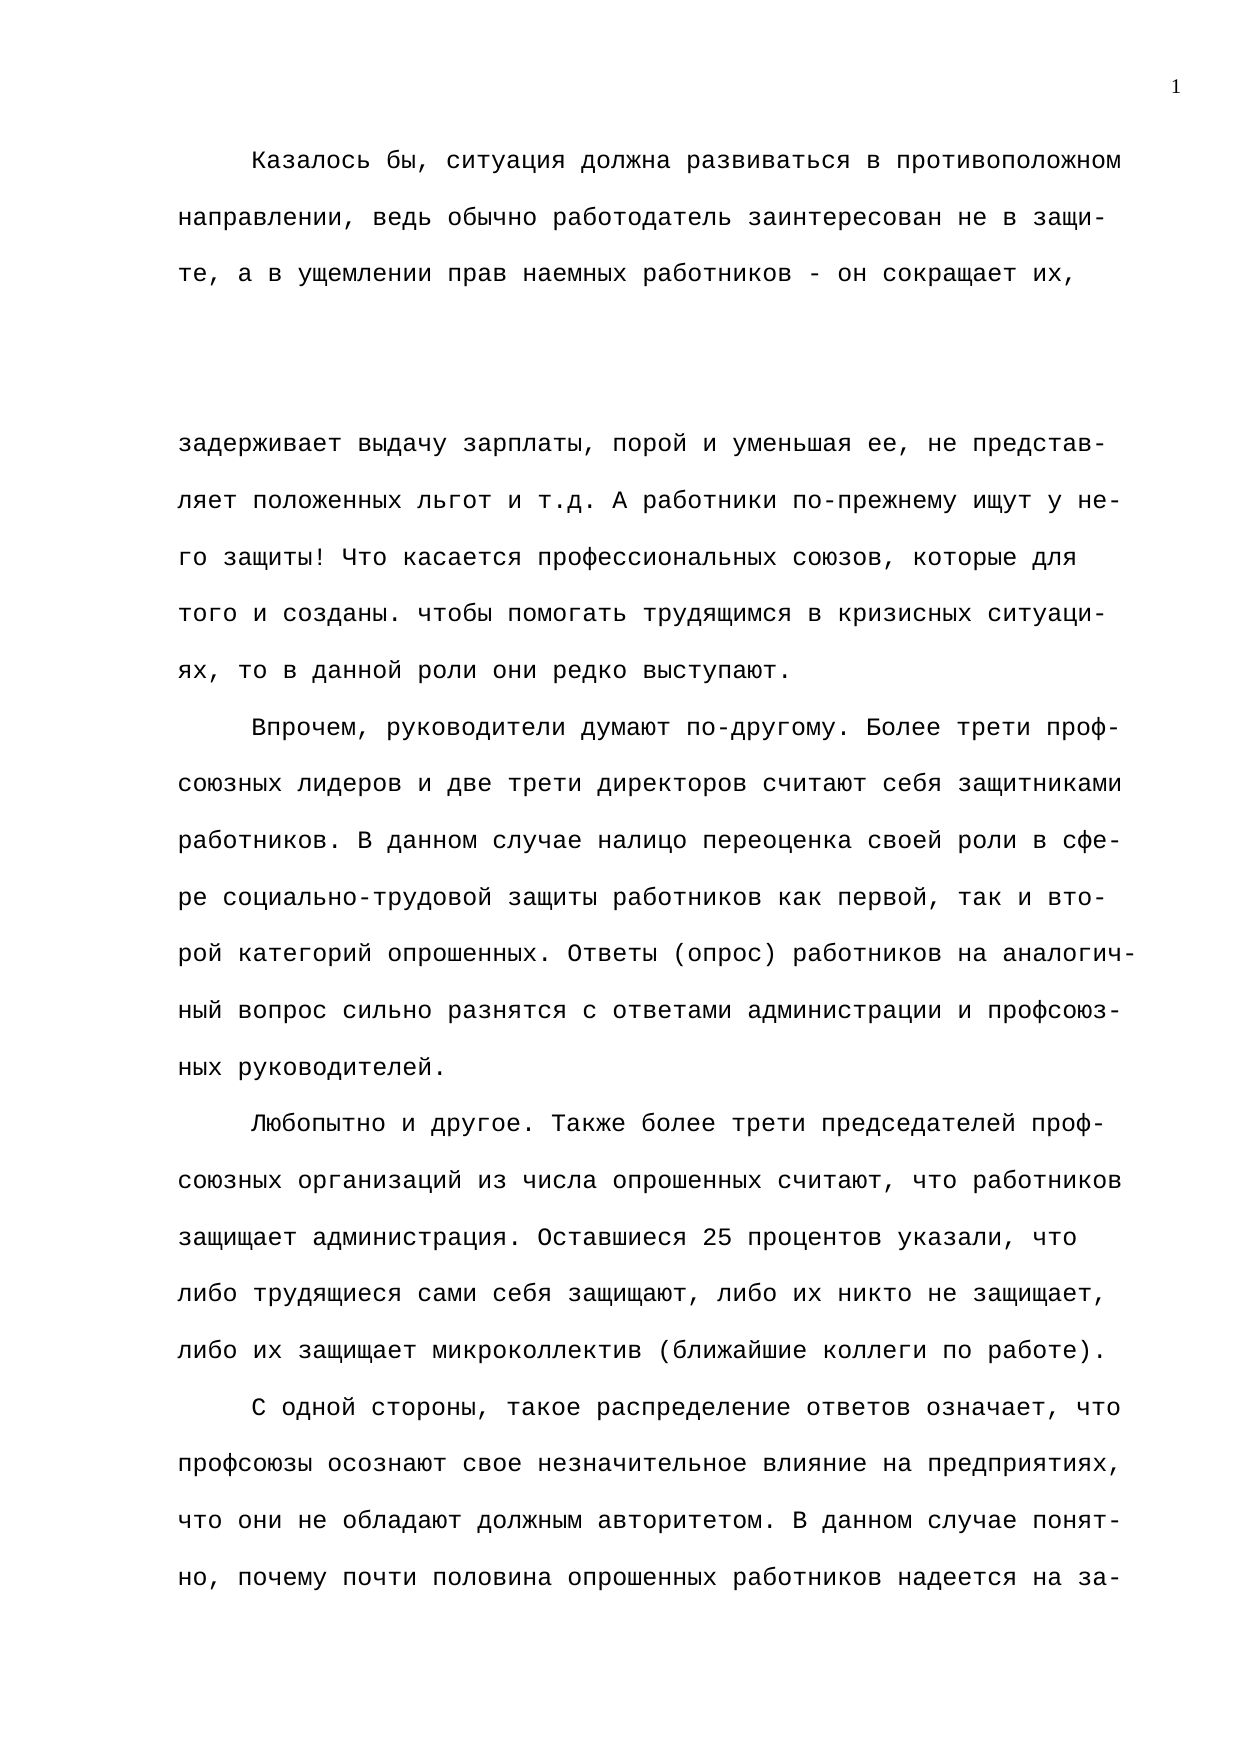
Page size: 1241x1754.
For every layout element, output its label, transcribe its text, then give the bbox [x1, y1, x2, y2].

text С одной стороны, такое распределение ответов означает, что [177, 1394, 1181, 1423]
text работников. В данном случае налицо переоценка своей роли в сфе- [177, 828, 1181, 856]
text Любопытно и другое. Также более трети председателей проф- [177, 1111, 1181, 1139]
text союзных лидеров и две трети директоров считают себя защитниками [177, 771, 1181, 799]
text го защиты! Что касается профессиональных союзов, которые для [177, 544, 1181, 573]
text ляет положенных льгот и т.д. А работники по-прежнему ищут у не- [177, 488, 1181, 516]
text направлении, ведь обычно работодатель заинтересован не в защи- [177, 204, 1181, 233]
text защищает администрация. Оставшиеся 25 процентов указали, что [177, 1224, 1181, 1253]
text ный вопрос сильно разнятся с ответами администрации и профсоюз- [177, 998, 1181, 1026]
text но, почему почти половина опрошенных работников надеется на за- [177, 1564, 1181, 1593]
text ре социально-трудовой защиты работников как первой, так и вто- [177, 884, 1181, 913]
text ях, то в данной роли они редко выступают. [177, 658, 1181, 686]
text союзных организаций из числа опрошенных считают, что работников [177, 1168, 1181, 1196]
text того и созданы. чтобы помогать трудящимся в кризисных ситуаци- [177, 601, 1181, 629]
text ных руководителей. [177, 1054, 1181, 1083]
text те, а в ущемлении прав наемных работников - он сокращает их, [177, 261, 1181, 289]
text рой категорий опрошенных. Ответы (опрос) работников на аналогич- [177, 941, 1181, 969]
text либо трудящиеся сами себя защищают, либо их никто не защищает, [177, 1281, 1181, 1309]
text профсоюзы осознают свое незначительное влияние на предприятиях, [177, 1451, 1181, 1479]
text Впрочем, руководители думают по-другому. Более трети проф- [177, 714, 1181, 743]
text что они не обладают должным авторитетом. В данном случае понят- [177, 1508, 1181, 1536]
text Казалось бы, ситуация должна развиваться в противоположном [177, 148, 1181, 176]
text задерживает выдачу зарплаты, порой и уменьшая ее, не представ- [177, 431, 1181, 459]
text либо их защищает микроколлектив (ближайшие коллеги по работе). [177, 1338, 1181, 1366]
